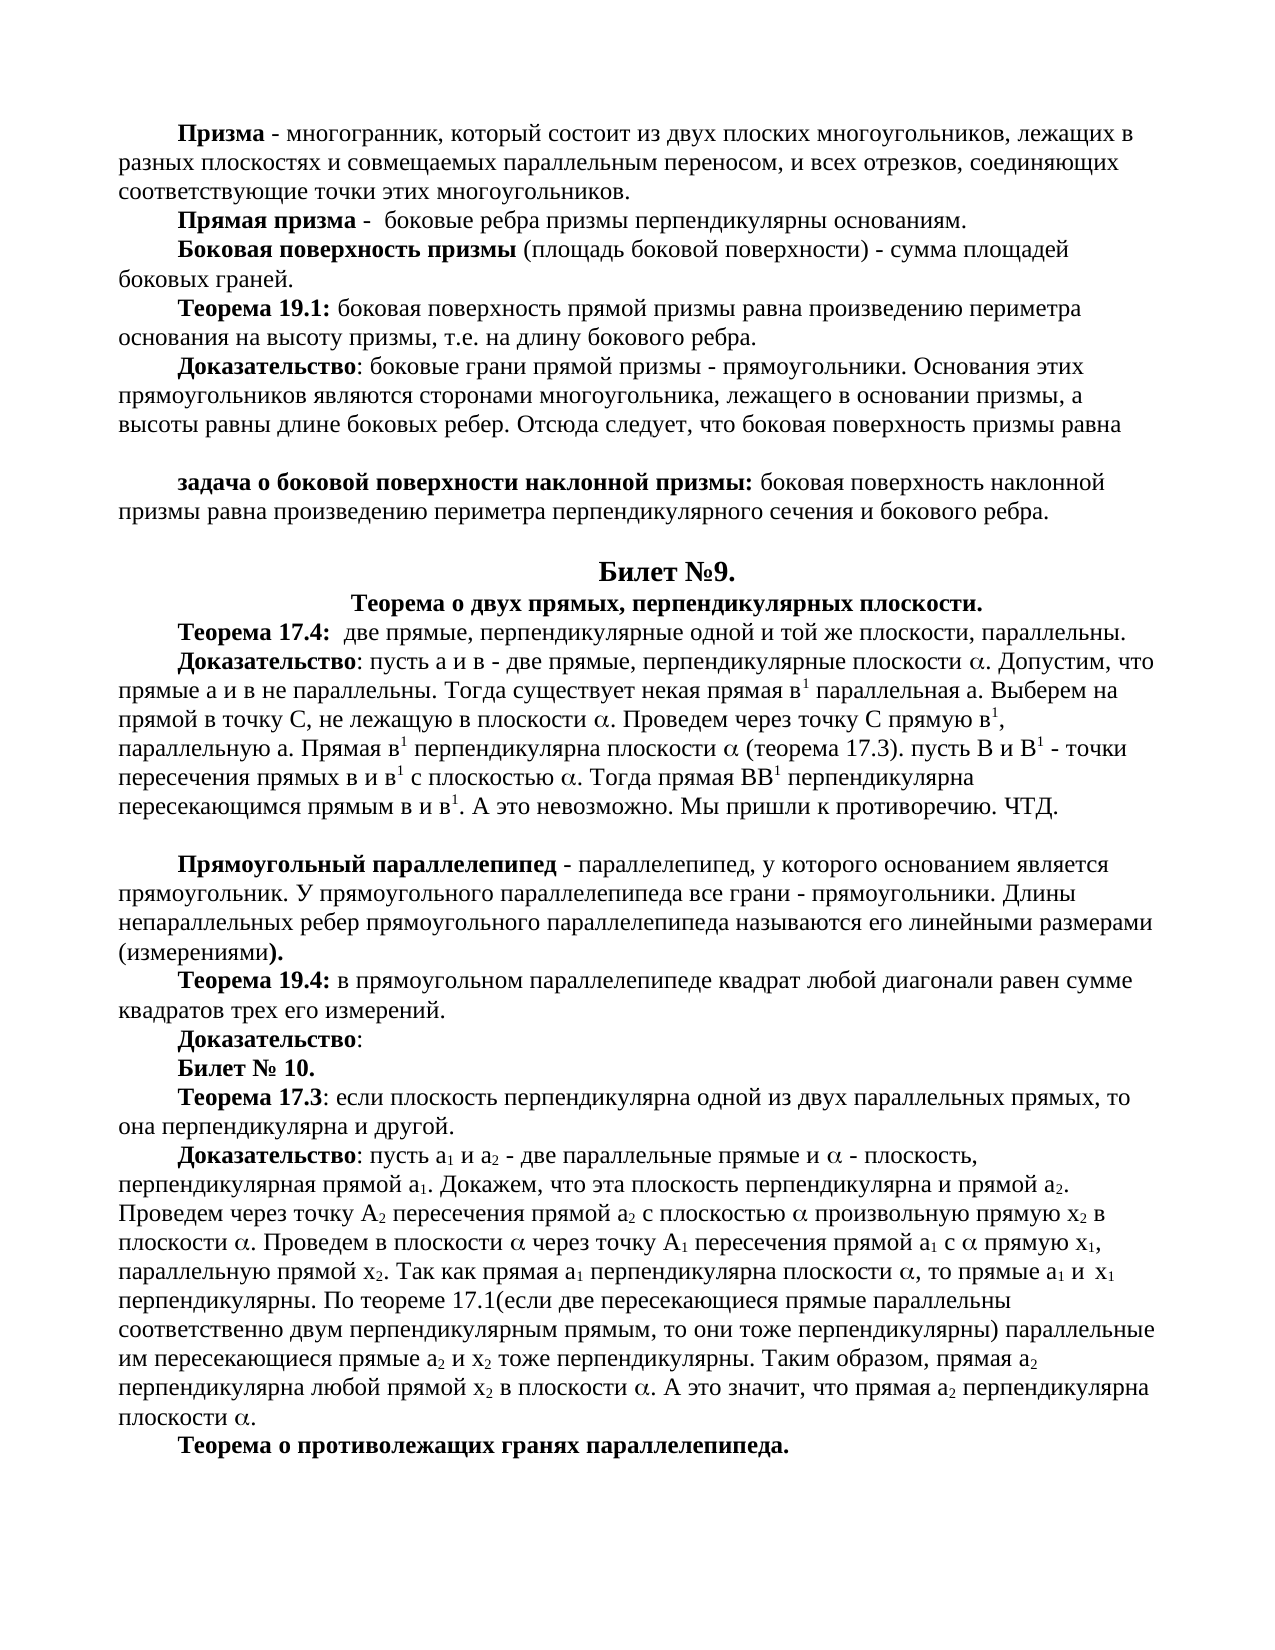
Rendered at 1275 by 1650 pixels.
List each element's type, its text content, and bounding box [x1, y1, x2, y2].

text Теорема 17.3: если плоскость перпендикулярна одной из двух параллельных прямых, то она перпендикулярна и другой. [118, 1082, 1157, 1140]
text Теорема 17.4: две прямые, перпендикулярные одной и той же плоскости, параллельны. [118, 617, 1157, 646]
text Доказательство: боковые грани прямой призмы - прямоугольники. Основания этих прямоугольников являются сторонами многоугольника, лежащего в основании призмы, а высоты равны длине боковых ребер. Отсюда следует, что боковая поверхность призмы равна [118, 351, 1157, 438]
text Билет № 10. [118, 1053, 1157, 1082]
text Доказательство: пусть а1 и а2 - две параллельные прямые и - плоскость, перпендикулярная прямой а1. Докажем, что эта плоскость перпендикулярна и прямой а2. Проведем через точку А2 пересечения прямой а2 с плоскостью произвольную прямую х2 в плоскости . Проведем в плоскости через точку А1 пересечения прямой а1 с прямую х1, параллельную прямой х2. Так как прямая а1 перпендикулярна плоскости , то прямые а1 и х1 перпендикулярны. По теореме 17.1(если две пересекающиеся прямые параллельны соответственно двум перпендикулярным прямым, то они тоже перпендикулярны) параллельные им пересекающиеся прямые а2 и х2 тоже перпендикулярны. Таким образом, прямая а2 перпендикулярна любой прямой х2 в плоскости . А это значит, что прямая а2 перпендикулярна плоскости . [118, 1140, 1157, 1430]
text Теорема о двух прямых, перпендикулярных плоскости. [118, 588, 1157, 617]
text Теорема о противолежащих гранях параллелепипеда. [118, 1430, 1157, 1459]
text Призма - многогранник, который состоит из двух плоских многоугольников, лежащих в разных плоскостях и совмещаемых параллельным переносом, и всех отрезков, соединяющих соответствующие точки этих многоугольников. [118, 118, 1157, 205]
text Билет №9. [118, 554, 1157, 588]
text Доказательство: пусть а и в - две прямые, перпендикулярные плоскости . Допустим, что прямые а и в не параллельны. Тогда существует некая прямая в1 параллельная а. Выберем на прямой в точку С, не лежащую в плоскости . Проведем через точку С прямую в1, параллельную а. Прямая в1 перпендикулярна плоскости (теорема 17.3). пусть В и В1 - точки пересечения прямых в и в1 с плоскостью . Тогда прямая ВВ1 перпендикулярна пересекающимся прямым в и в1. А это невозможно. Мы пришли к противоречию. ЧТД. [118, 646, 1157, 820]
text задача о боковой поверхности наклонной призмы: боковая поверхность наклонной призмы равна произведению периметра перпендикулярного сечения и бокового ребра. [118, 467, 1157, 525]
text Боковая поверхность призмы (площадь боковой поверхности) - сумма площадей боковых граней. [118, 234, 1157, 292]
text Прямоугольный параллелепипед - параллелепипед, у которого основанием является прямоугольник. У прямоугольного параллелепипеда все грани - прямоугольники. Длины непараллельных ребер прямоугольного параллелепипеда называются его линейными размерами (измерениями). [118, 849, 1157, 965]
text Теорема 19.4: в прямоугольном параллелепипеде квадрат любой диагонали равен сумме квадратов трех его измерений. [118, 965, 1157, 1023]
text Теорема 19.1: боковая поверхность прямой призмы равна произведению периметра основания на высоту призмы, т.е. на длину бокового ребра. [118, 292, 1157, 351]
text Доказательство: [118, 1023, 1157, 1053]
text Прямая призма - боковые ребра призмы перпендикулярны основаниям. [118, 205, 1157, 234]
